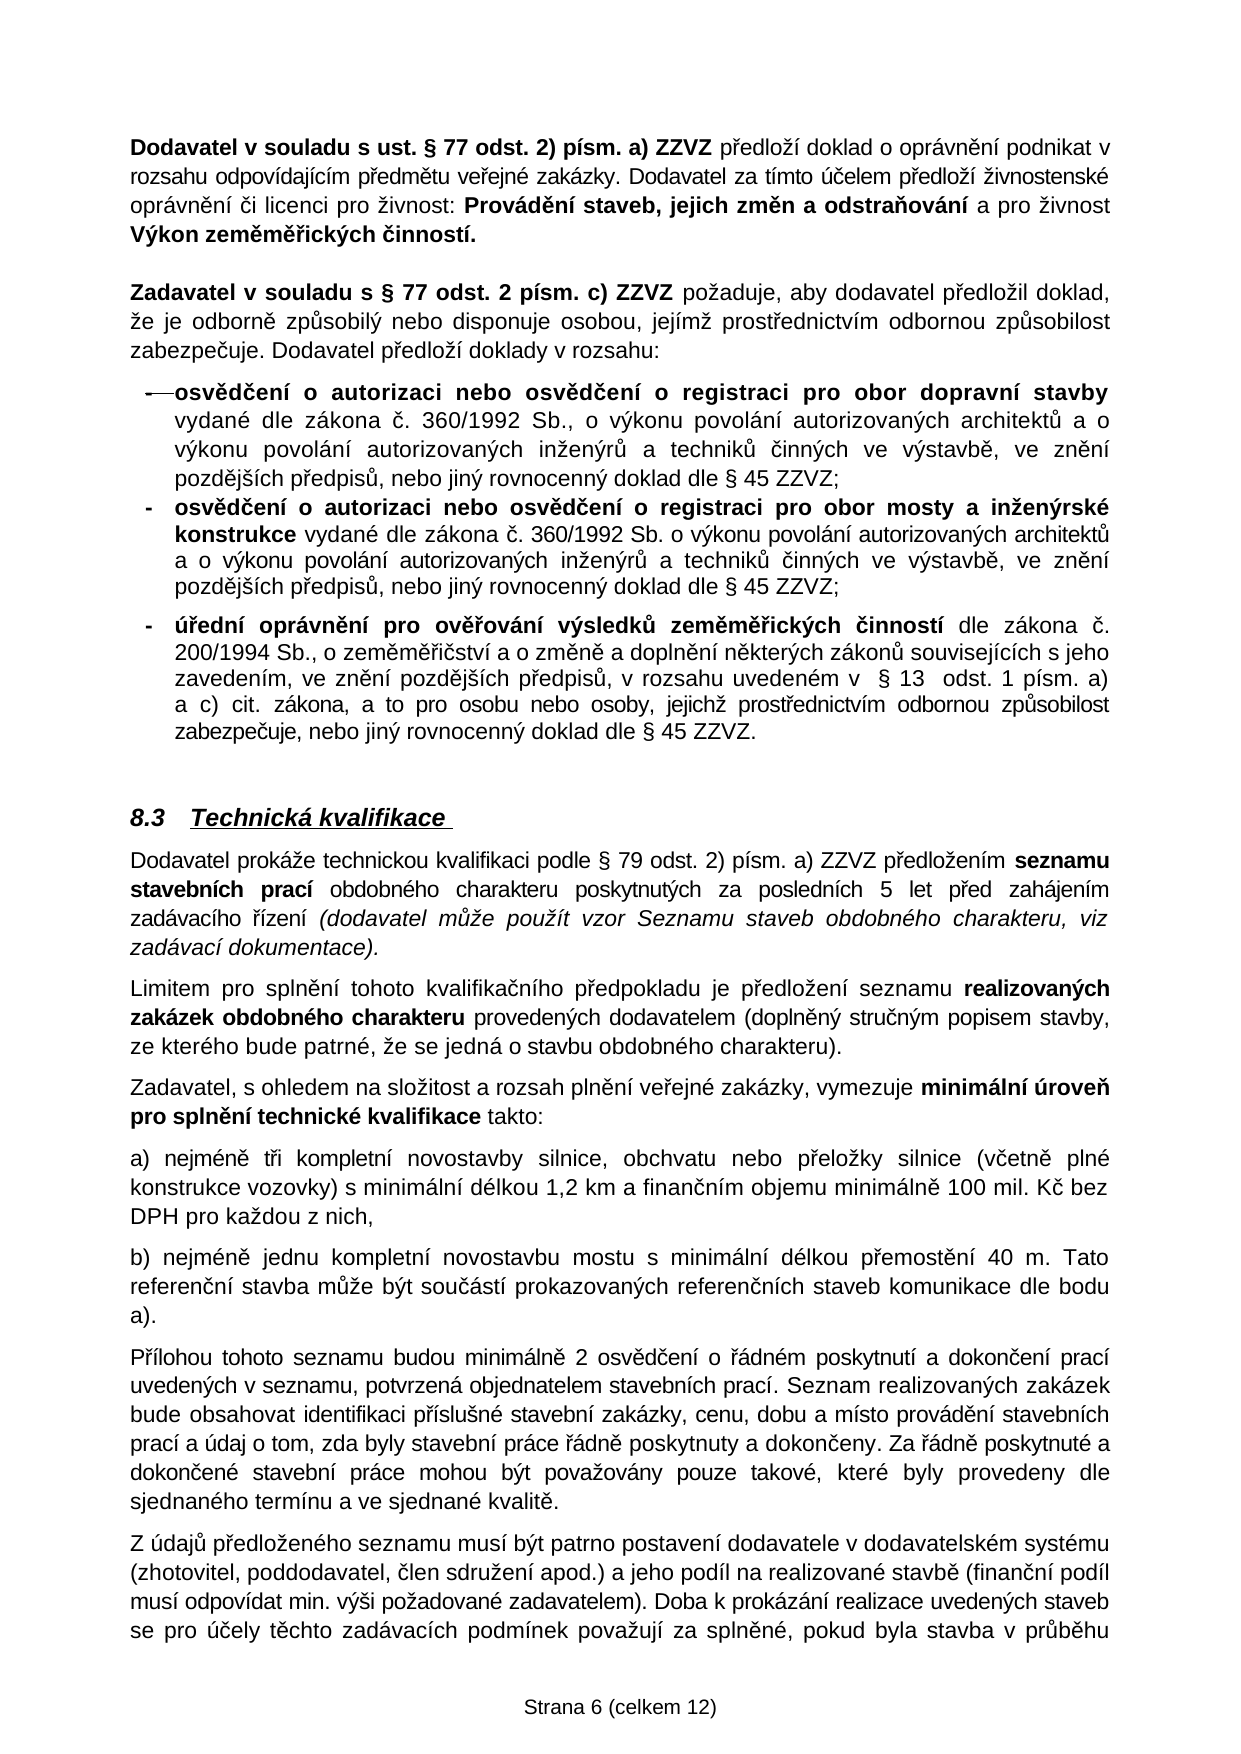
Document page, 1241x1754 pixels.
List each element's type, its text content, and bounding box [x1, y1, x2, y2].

text Limitem pro splnění tohoto kvalifikačního předpokladu je předložení seznamu realizovaných zakázek obdobného charakteru provedených dodavatelem (doplněný stručným popisem stavby, ze kterého bude patrné, že se jedná o stavbu obdobného charakteru). [130, 975, 1110, 1059]
subtitle Technická kvalifikace [130, 802, 1110, 831]
text Přílohou tohoto seznamu budou minimálně 2 osvědčení o řádném poskytnutí a dokončení prací uvedených v seznamu, potvrzená objednatelem stavebních prací. Seznam realizovaných zakázek bude obsahovat identifikaci příslušné stavební zakázky, cenu, dobu a místo provádění stavebních prací a údaj o tom, zda byly stavební práce řádně poskytnuty a dokončeny. Za řádně poskytnuté a dokončené stavební práce mohou být považovány pouze takové, které byly provedeny dle sjednaného termínu a ve sjednané kvalitě. [130, 1343, 1110, 1514]
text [130, 1530, 1110, 1643]
list Dodavatel v souladu s ust. § 77 odst. 2) písm. a) ZZVZ předloží doklad o oprávnění podnikat v rozsahu odpovídajícím předmětu veřejné zakázky. Dodavatel za tímto účelem předloží živnostenské oprávnění či licenci pro živnost: Provádění staveb, jejich změn a odstraňování a pro živnost Výkon zeměměřických činností. [130, 134, 1110, 247]
list - osvědčení o autorizaci nebo osvědčení o registraci pro obor mosty a inženýrské konstrukce vydané dle zákona č. 360/1992 Sb. o výkonu povolání autorizovaných architektů a o výkonu povolání autorizovaných inženýrů a techniků činných ve výstavbě, ve znění pozdějších předpisů, nebo jiný rovnocenný doklad dle § 45 ZZVZ; [145, 494, 1110, 600]
text a) nejméně tři kompletní novostavby silnice, obchvatu nebo přeložky silnice (včetně plné konstrukce vozovky) s minimální délkou 1,2 km a finančním objemu minimálně 100 mil. Kč bez DPH pro každou z nich, [130, 1145, 1110, 1229]
list úřední oprávnění pro ověřování výsledků zeměměřických činností dle zákona č. 200/1994 Sb., o zeměměřičství a o změně a doplnění některých zákonů souvisejících s jeho zavedením, ve znění pozdějších předpisů, v rozsahu uvedeném v § 13 odst. 1 písm. a) a c) cit. zákona, a to pro osobu nebo osoby, jejichž prostřednictvím odbornou způsobilost zabezpečuje, nebo jiný rovnocenný doklad dle § 45 ZZVZ. [145, 612, 1110, 744]
text Dodavatel prokáže technickou kvalifikaci podle § 79 odst. 2) písm. a) ZZVZ předložením seznamu stavebních prací obdobného charakteru poskytnutých za posledních 5 let před zahájením zadávacího řízení (dodavatel může použít vzor Seznamu staveb obdobného charakteru, viz zadávací dokumentace). [130, 847, 1110, 960]
list osvědčení o autorizaci nebo osvědčení o registraci pro obor dopravní stavby vydané dle zákona č. 360/1992 Sb., o výkonu povolání autorizovaných architektů a o výkonu povolání autorizovaných inženýrů a techniků činných ve výstavbě, ve znění pozdějších předpisů, nebo jiný rovnocenný doklad dle § 45 ZZVZ; [145, 378, 1110, 492]
list Zadavatel v souladu s § 77 odst. 2 písm. c) ZZVZ požaduje, aby dodavatel předložil doklad, že je odborně způsobilý nebo disponuje osobou, jejímž prostřednictvím odbornou způsobilost zabezpečuje. Dodavatel předloží doklady v rozsahu: [130, 279, 1110, 363]
text Zadavatel, s ohledem na složitost a rozsah plnění veřejné zakázky, vymezuje minimální úroveň pro splnění technické kvalifikace takto: [130, 1074, 1110, 1129]
text b) nejméně jednu kompletní novostavbu mostu s minimální délkou přemostění 40 m. Tato referenční stavba může být součástí prokazovaných referenčních staveb komunikace dle bodu a). [130, 1244, 1110, 1328]
